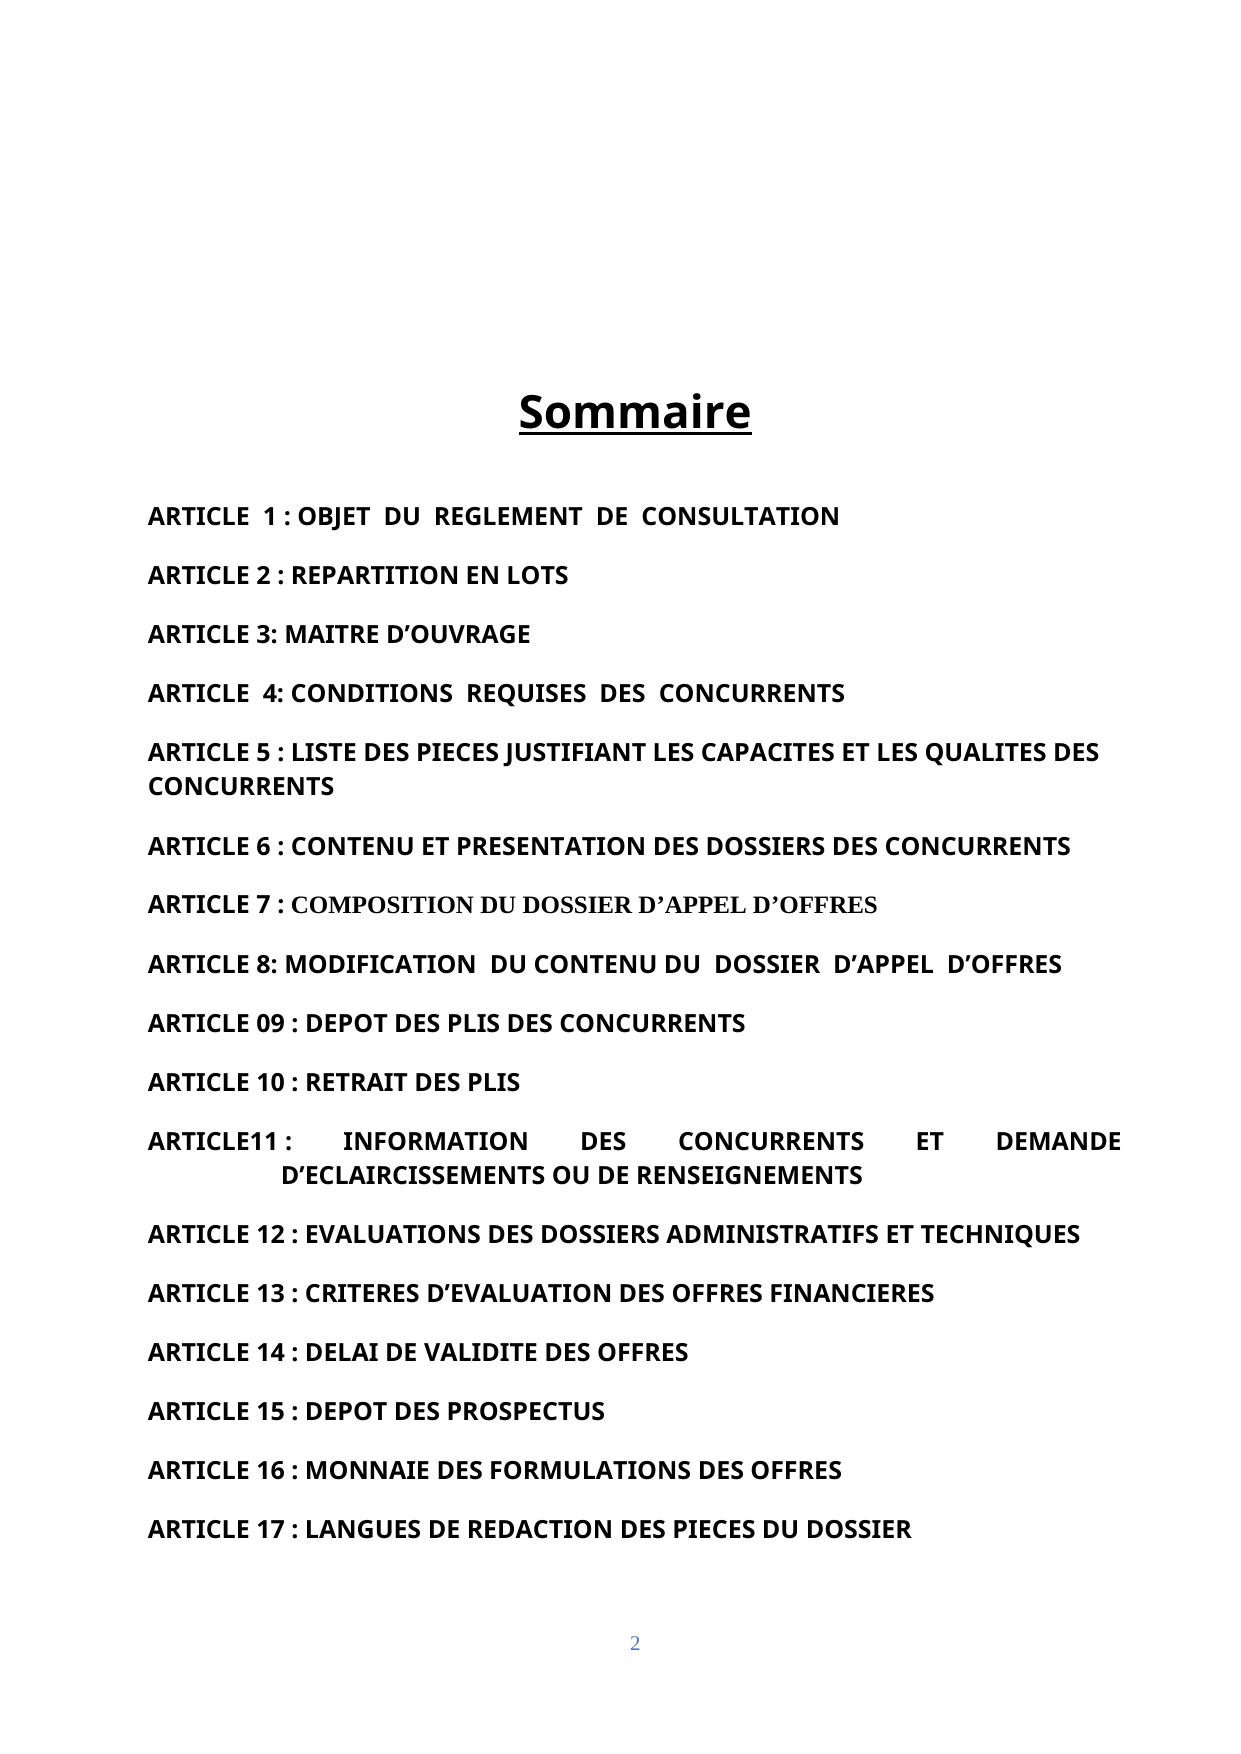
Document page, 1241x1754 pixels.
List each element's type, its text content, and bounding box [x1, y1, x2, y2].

text ARTICLE 1 : OBJET DU REGLEMENT DE CONSULTATION [148, 499, 1122, 533]
text ARTICLE 15 : DEPOT DES PROSPECTUS [148, 1394, 1122, 1428]
text ARTICLE 17 : LANGUES DE REDACTION DES PIECES DU DOSSIER [148, 1512, 1122, 1546]
text ARTICLE11 : INFORMATION DES CONCURRENTS ET DEMANDE D’ECLAIRCISSEMENTS OU DE RENSEIGNEMENTS [148, 1123, 1122, 1192]
text ARTICLE 3: MAITRE D’OUVRAGE [148, 617, 1122, 651]
text ARTICLE 10 : RETRAIT DES PLIS [148, 1064, 1122, 1098]
text ARTICLE 8: MODIFICATION DU CONTENU DU DOSSIER D’APPEL D’OFFRES [148, 946, 1122, 980]
subtitle ARTICLE 2 : REPARTITION EN LOTS [148, 558, 1122, 592]
text ARTICLE 16 : MONNAIE DES FORMULATIONS DES OFFRES [148, 1453, 1122, 1487]
text ARTICLE 13 : CRITERES D’EVALUATION DES OFFRES FINANCIERES [148, 1276, 1122, 1310]
text ARTICLE 6 : CONTENU ET PRESENTATION DES DOSSIERS DES CONCURRENTS [148, 828, 1122, 862]
text ARTICLE 5 : LISTE DES PIECES JUSTIFIANT LES CAPACITES ET LES QUALITES DES CONCURRENTS [148, 735, 1181, 803]
text ARTICLE 09 : DEPOT DES PLIS DES CONCURRENTS [148, 1005, 1122, 1039]
text ARTICLE 12 : EVALUATIONS DES DOSSIERS ADMINISTRATIFS ET TECHNIQUES [148, 1217, 1122, 1251]
text Sommaire [148, 379, 1122, 442]
text ARTICLE 14 : DELAI DE VALIDITE DES OFFRES [148, 1335, 1122, 1369]
text ARTICLE 4: CONDITIONS REQUISES DES CONCURRENTS [148, 676, 1122, 710]
text ARTICLE 7 : COMPOSITION DU DOSSIER D’APPEL D’OFFRES [148, 887, 1122, 921]
